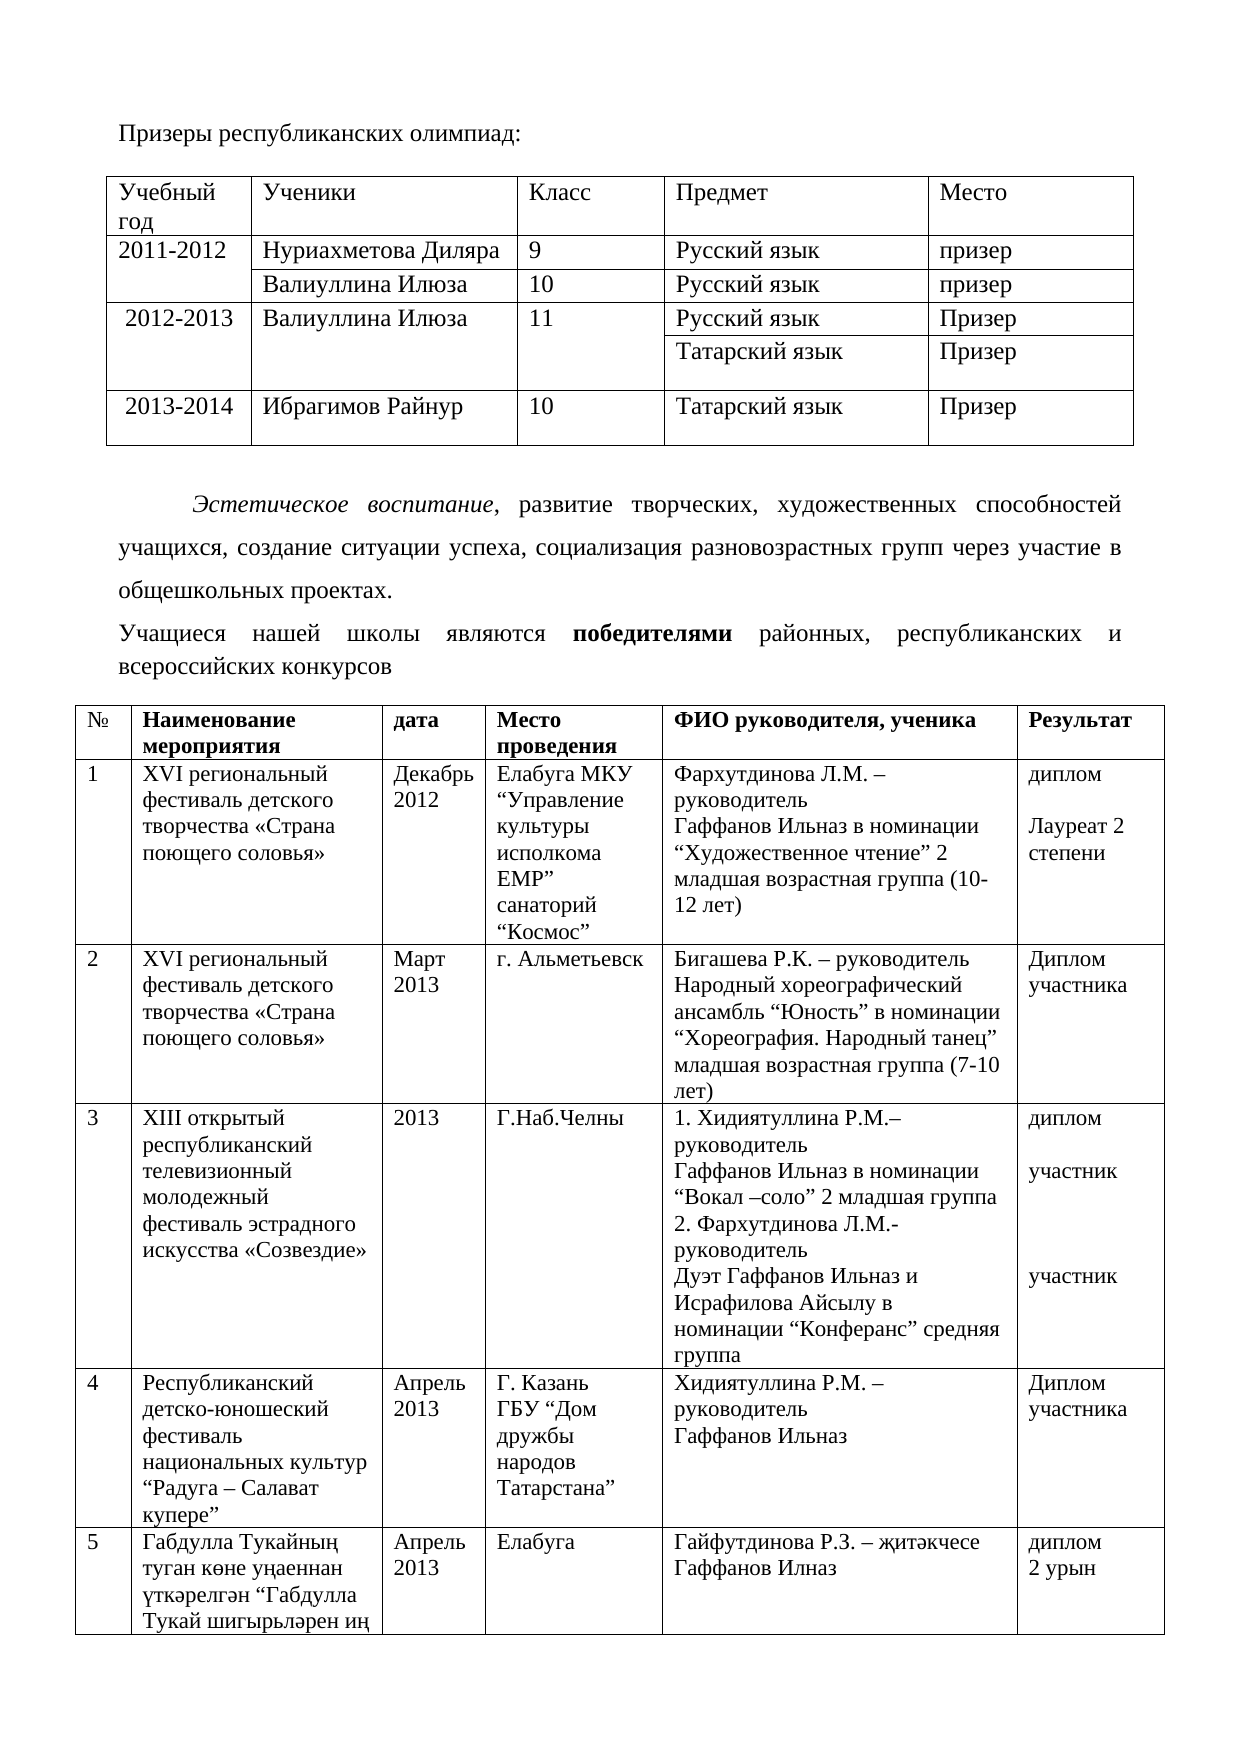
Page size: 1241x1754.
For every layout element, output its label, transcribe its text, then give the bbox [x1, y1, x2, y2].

table_header ФИО руководителя, ученика [663, 706, 1017, 759]
table_cell Апрель 2013 [383, 1528, 485, 1633]
table_cell диплом Лауреат 2 степени [1018, 760, 1164, 944]
table_cell призер [929, 236, 1133, 268]
table_header № [76, 706, 131, 759]
table_cell Диплом участника [1018, 945, 1164, 1103]
table_cell Елабуга [486, 1528, 662, 1633]
table_cell Валиуллина Илюза [252, 270, 517, 302]
table_header Класс [518, 177, 664, 234]
table_cell 9 [518, 236, 664, 268]
table_cell Валиуллина Илюза [252, 303, 517, 390]
table_cell г. Альметьевск [486, 945, 662, 1103]
table_cell Русский язык [665, 270, 928, 302]
table_cell 2013 [383, 1104, 485, 1368]
table_cell Г.Наб.Челны [486, 1104, 662, 1368]
table_cell Призер [929, 303, 1133, 335]
table_header дата [383, 706, 485, 759]
table_cell 2 [76, 945, 131, 1103]
table_cell призер [929, 270, 1133, 302]
table_cell Нуриахметова Диляра [252, 236, 517, 268]
table_header Предмет [665, 177, 928, 234]
table_cell Русский язык [665, 303, 928, 335]
table_cell Хидиятуллина Р.М. – руководитель Гаффанов Ильназ [663, 1369, 1017, 1527]
table_header Результат [1018, 706, 1164, 759]
table_cell Фархутдинова Л.М. – руководитель Гаффанов Ильназ в номинации “Художественное чтение” 2 младшая возрастная группа (10-12 лет) [663, 760, 1017, 944]
table_header Учебный год [107, 177, 251, 234]
table_cell Татарский язык [665, 336, 928, 390]
table_header Наименование мероприятия [132, 706, 382, 759]
text Призеры республиканских олимпиад: [118, 118, 1122, 147]
table_cell 4 [76, 1369, 131, 1527]
table_cell Республиканский детско-юношеский фестиваль национальных культур “Радуга – Салават купере” [132, 1369, 382, 1527]
table_cell диплом участник участник [1018, 1104, 1164, 1368]
table_cell Татарский язык [665, 391, 928, 444]
table_cell 2011-2012 [107, 236, 251, 302]
table_cell 11 [518, 303, 664, 390]
table_cell 1. Хидиятуллина Р.М.– руководитель Гаффанов Ильназ в номинации “Вокал –соло” 2 младшая группа 2. Фархутдинова Л.М.- руководитель Дуэт Гаффанов Ильназ и Исрафилова Айсылу в номинации “Конферанс” средняя группа [663, 1104, 1017, 1368]
table_cell XIII открытый республиканский телевизионный молодежный фестиваль эстрадного искусства «Созвездие» [132, 1104, 382, 1368]
table_cell XVI региональный фестиваль детского творчества «Страна поющего соловья» [132, 760, 382, 944]
table_cell 2012-2013 [107, 303, 251, 390]
table_cell 5 [76, 1528, 131, 1633]
table_cell 2013-2014 [107, 391, 251, 444]
table_cell Диплом участника [1018, 1369, 1164, 1527]
table_cell Декабрь 2012 [383, 760, 485, 944]
table_header Место проведения [486, 706, 662, 759]
table_cell Бигашева Р.К. – руководитель Народный хореографический ансамбль “Юность” в номинации “Хореография. Народный танец” младшая возрастная группа (7-10 лет) [663, 945, 1017, 1103]
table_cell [132, 1528, 382, 1633]
text Эстетическое воспитание, развитие творческих, художественных способностей учащихся, создание ситуации успеха, социализация разновозрастных групп через участие в общешкольных проектах. [118, 489, 1122, 604]
table_cell 1 [76, 760, 131, 944]
table_cell Март 2013 [383, 945, 485, 1103]
table_header Ученики [252, 177, 517, 234]
table_cell Призер [929, 391, 1133, 444]
table_cell Ибрагимов Райнур [252, 391, 517, 444]
table_cell 3 [76, 1104, 131, 1368]
table_cell 10 [518, 270, 664, 302]
table_header Место [929, 177, 1133, 234]
table_cell Русский язык [665, 236, 928, 268]
table_cell Г. Казань ГБУ “Дом дружбы народов Татарстана” [486, 1369, 662, 1527]
table_cell диплом 2 урын [1018, 1528, 1164, 1633]
table_cell Призер [929, 336, 1133, 390]
table_cell Елабуга МКУ “Управление культуры исполкома ЕМР” санаторий “Космос” [486, 760, 662, 944]
table_cell XVI региональный фестиваль детского творчества «Страна поющего соловья» [132, 945, 382, 1103]
text Учащиеся нашей школы являются победителями районных, республиканских и всероссийских конкурсов [118, 618, 1122, 680]
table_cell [663, 1528, 1017, 1633]
table_cell Апрель 2013 [383, 1369, 485, 1527]
table_cell 10 [518, 391, 664, 444]
